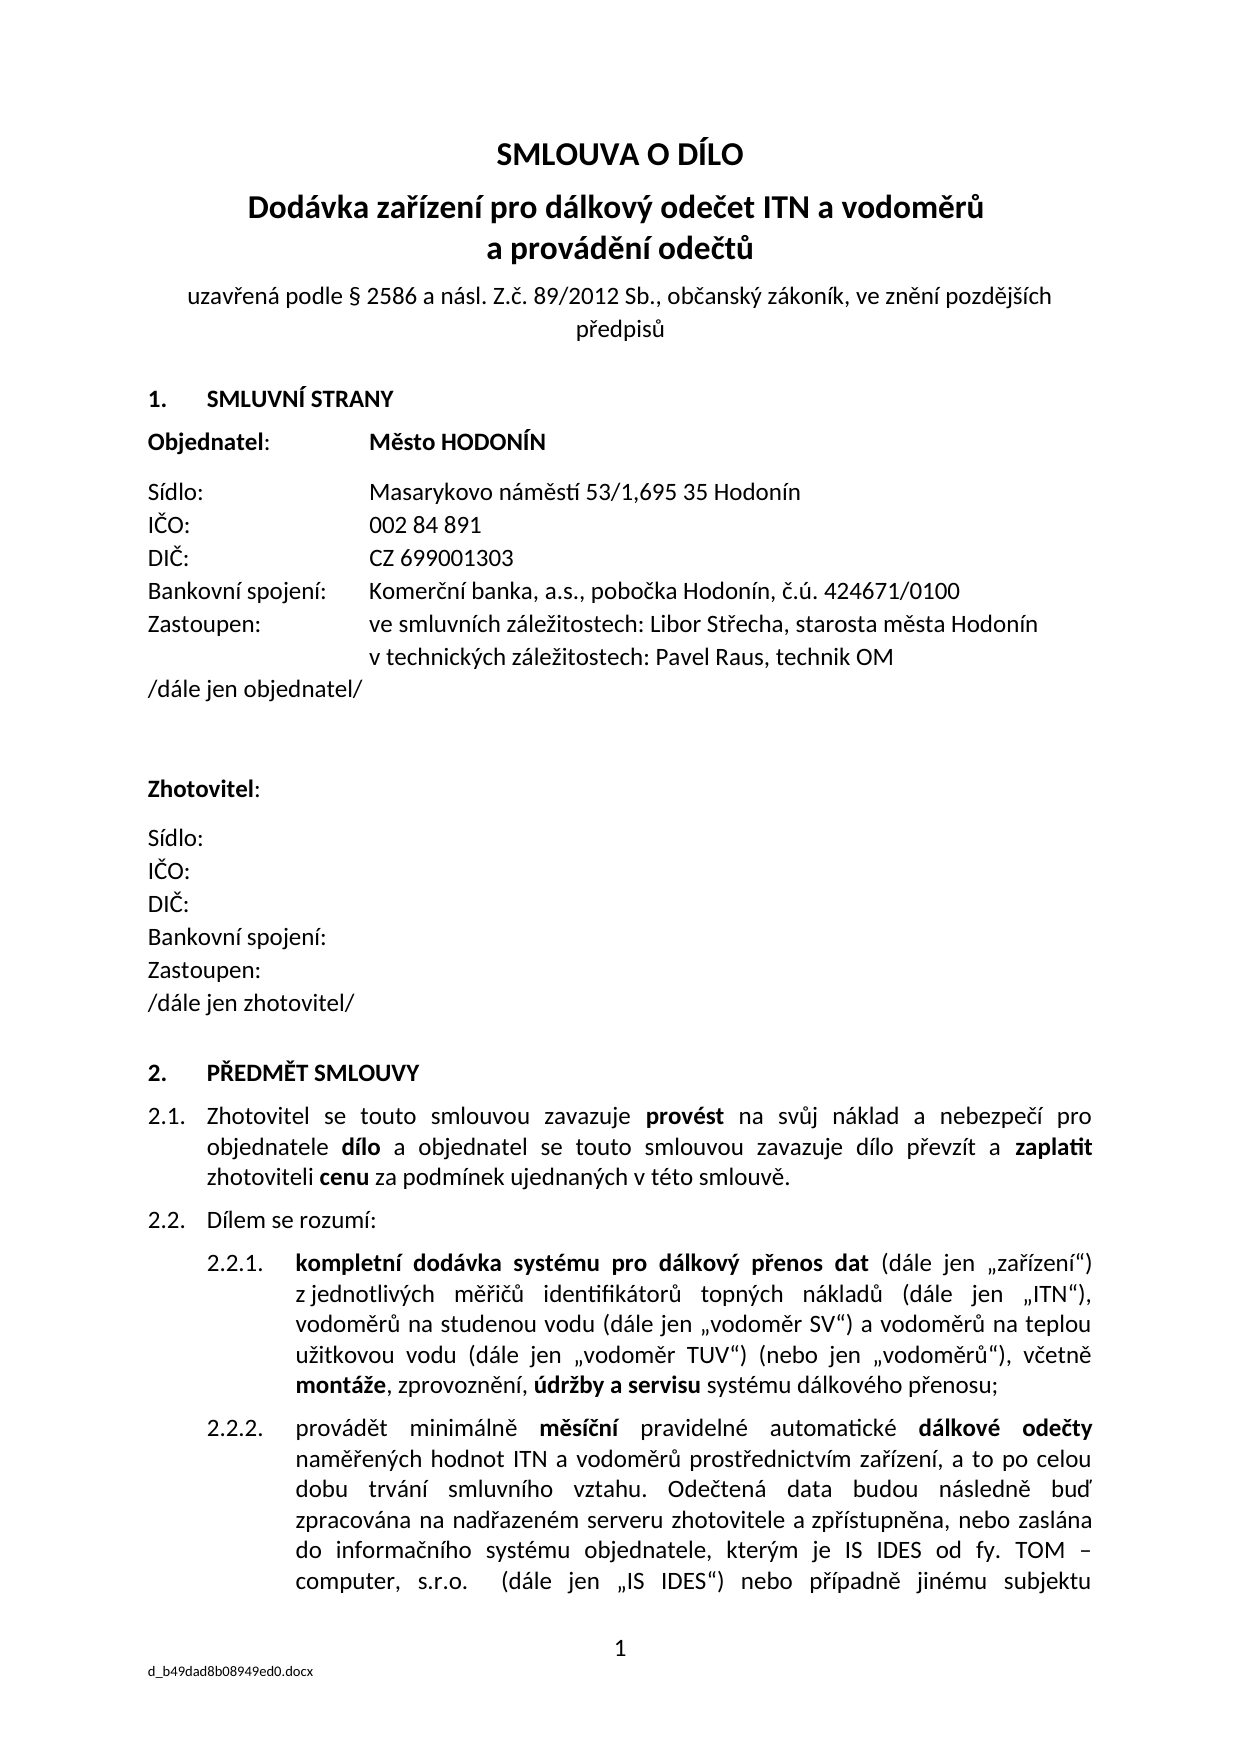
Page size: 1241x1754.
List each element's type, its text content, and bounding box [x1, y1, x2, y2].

text DIČ: CZ 699001303 [148, 542, 1093, 572]
text Zhotovitel: [148, 773, 1093, 803]
text kompletní dodávka systému pro dálkový přenos dat (dále jen „zařízení“) z jednotlivých měřičů identifikátorů topných nákladů (dále jen „ITN“), vodoměrů na studenou vodu (dále jen „vodoměr SV“) a vodoměrů na teplou užitkovou vodu (dále jen „vodoměr TUV“) (nebo jen „vodoměrů“), včetně montáže, zprovoznění, údržby a servisu systému dálkového přenosu; [207, 1247, 1093, 1400]
text v technických záležitostech: Pavel Raus, technik OM [295, 641, 1093, 671]
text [207, 1412, 1093, 1596]
text Dílem se rozumí: [148, 1204, 1093, 1235]
text Dodávka zařízení pro dálkový odečet ITN a vodoměrů a provádění odečtů [148, 186, 1093, 268]
text Zhotovitel se touto smlouvou zavazuje provést na svůj náklad a nebezpečí pro objednatele dílo a objednatel se touto smlouvou zavazuje dílo převzít a zaplatit zhotoviteli cenu za podmínek ujednaných v této smlouvě. [148, 1100, 1093, 1192]
text /dále jen objednatel/ [148, 673, 1093, 704]
text IČO: 002 84 891 [148, 509, 1093, 539]
text DIČ: [148, 888, 1093, 919]
text Sídlo: [148, 822, 1093, 853]
text /dále jen zhotovitel/ [148, 987, 1093, 1017]
text Objednatel: Město HODONÍN [148, 426, 1093, 457]
text Bankovní spojení: [148, 921, 1093, 952]
text SMLUVNÍ STRANY [148, 383, 1093, 414]
text SMLOUVA O DÍLO [148, 133, 1093, 174]
text Sídlo: Masarykovo náměstí 53/1,695 35 Hodonín [148, 476, 1093, 507]
text uzavřená podle § 2586 a násl. Z.č. 89/2012 Sb., občanský zákoník, ve znění pozdějších předpisů [148, 280, 1093, 343]
text Bankovní spojení: Komerční banka, a.s., pobočka Hodonín, č.ú. 424671/0100 [148, 575, 1093, 605]
text Předmět smlouvy [148, 1057, 1093, 1088]
text Zastoupen: [148, 954, 1093, 984]
text Zastoupen: ve smluvních záležitostech: Libor Střecha, starosta města Hodonín [148, 608, 1093, 638]
text IČO: [148, 855, 1093, 886]
